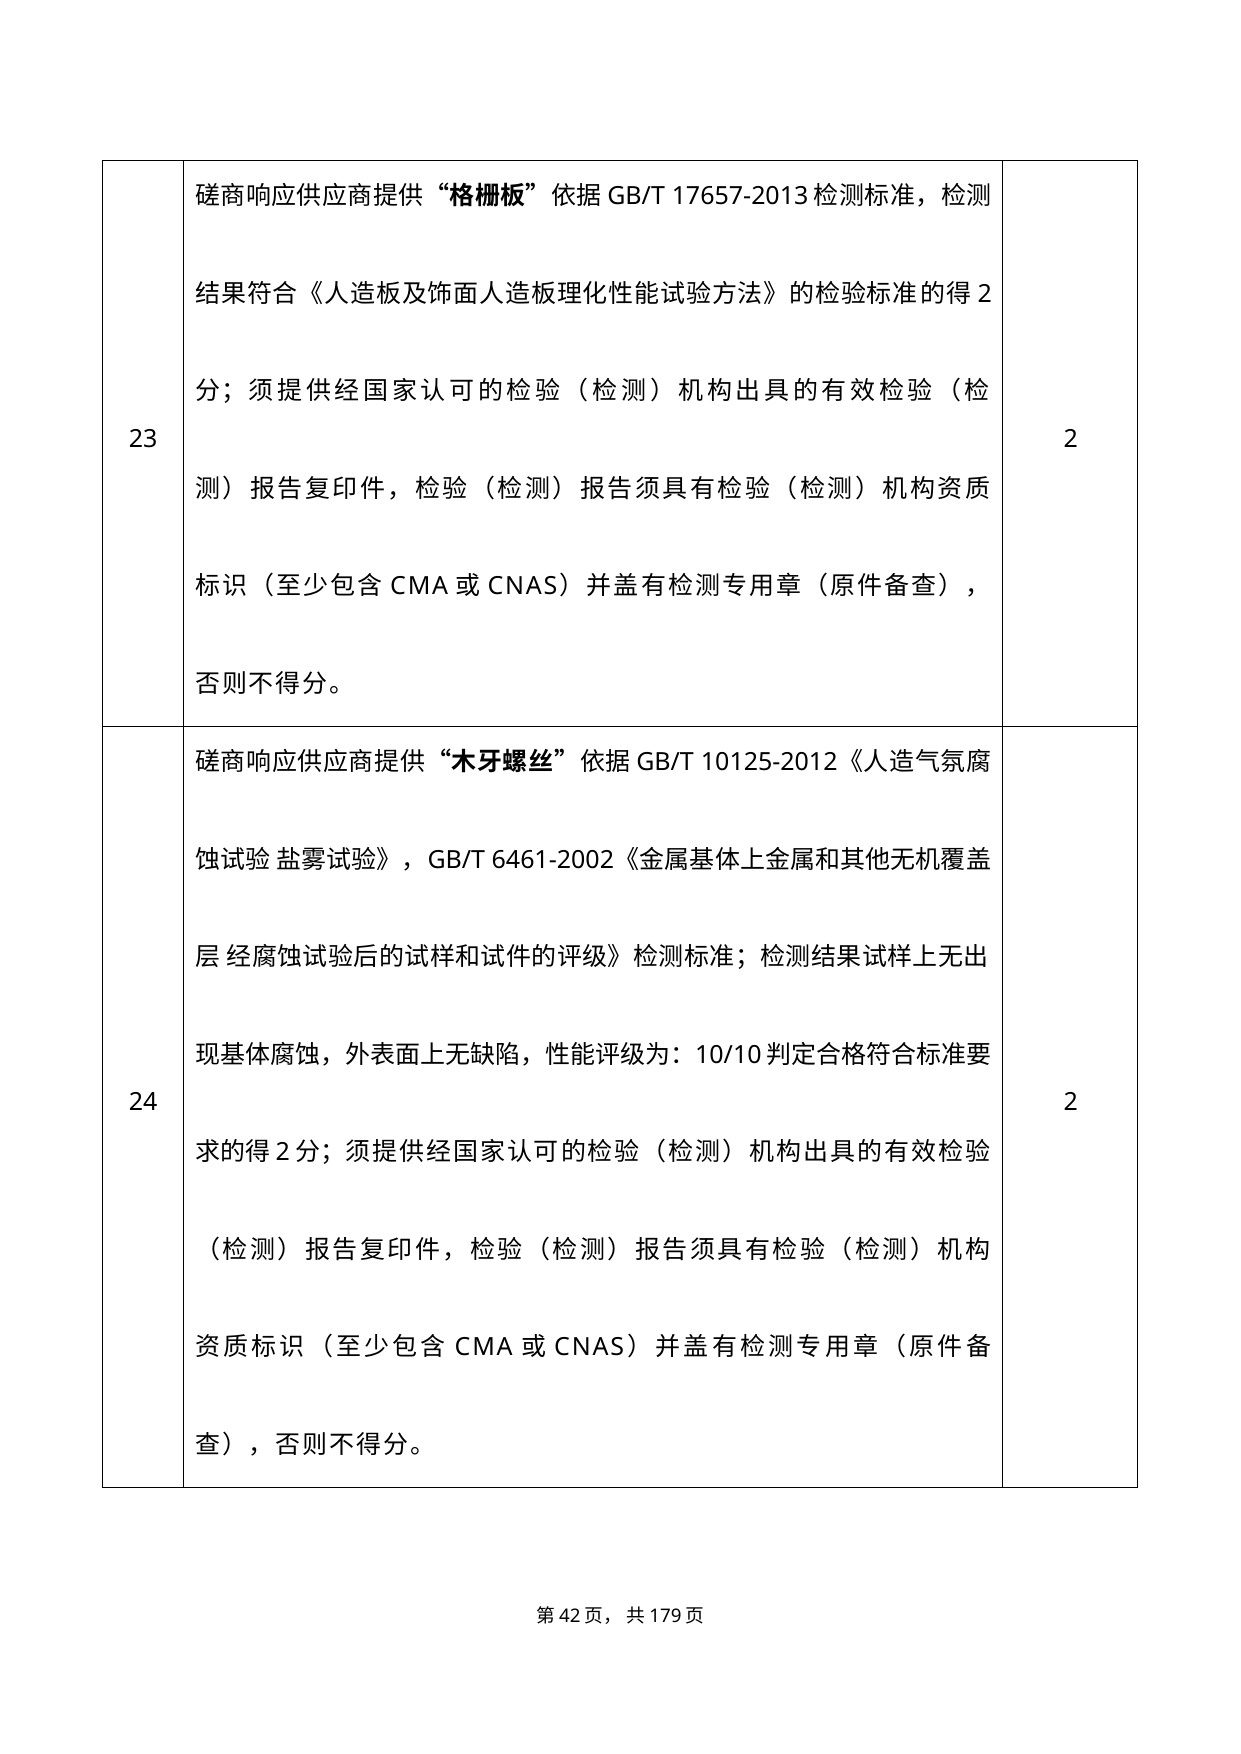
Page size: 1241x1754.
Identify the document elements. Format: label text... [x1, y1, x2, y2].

table_cell 23 [103, 161, 183, 726]
table_cell 磋商响应供应商提供“木牙螺丝”依据GB/T 10125-2012《人造气氛腐蚀试验 盐雾试验》，GB/T 6461-2002《金属基体上金属和其他无机覆盖层 经腐蚀试验后的试样和试件的评级》检测标准；检测结果试样上无出现基体腐蚀，外表面上无缺陷，性能评级为：10/10判定合格符合标准要求的得2分；须提供经国家认可的检验（检测）机构出具的有效检验（检测）报告复印件，检验（检测）报告须具有检验（检测）机构资质标识（至少包含CMA或CNAS）并盖有检测专用章（原件备查），否则不得分。 [184, 727, 1002, 1487]
table_cell 2 [1003, 161, 1137, 726]
table_cell 2 [1003, 727, 1137, 1487]
table_cell 24 [103, 727, 183, 1487]
table_cell 磋商响应供应商提供“格栅板”依据GB/T 17657-2013检测标准，检测结果符合《人造板及饰面人造板理化性能试验方法》的检验标准的得2分；须提供经国家认可的检验（检测）机构出具的有效检验（检测）报告复印件，检验（检测）报告须具有检验（检测）机构资质标识（至少包含CMA或CNAS）并盖有检测专用章（原件备查），否则不得分。 [184, 161, 1002, 726]
